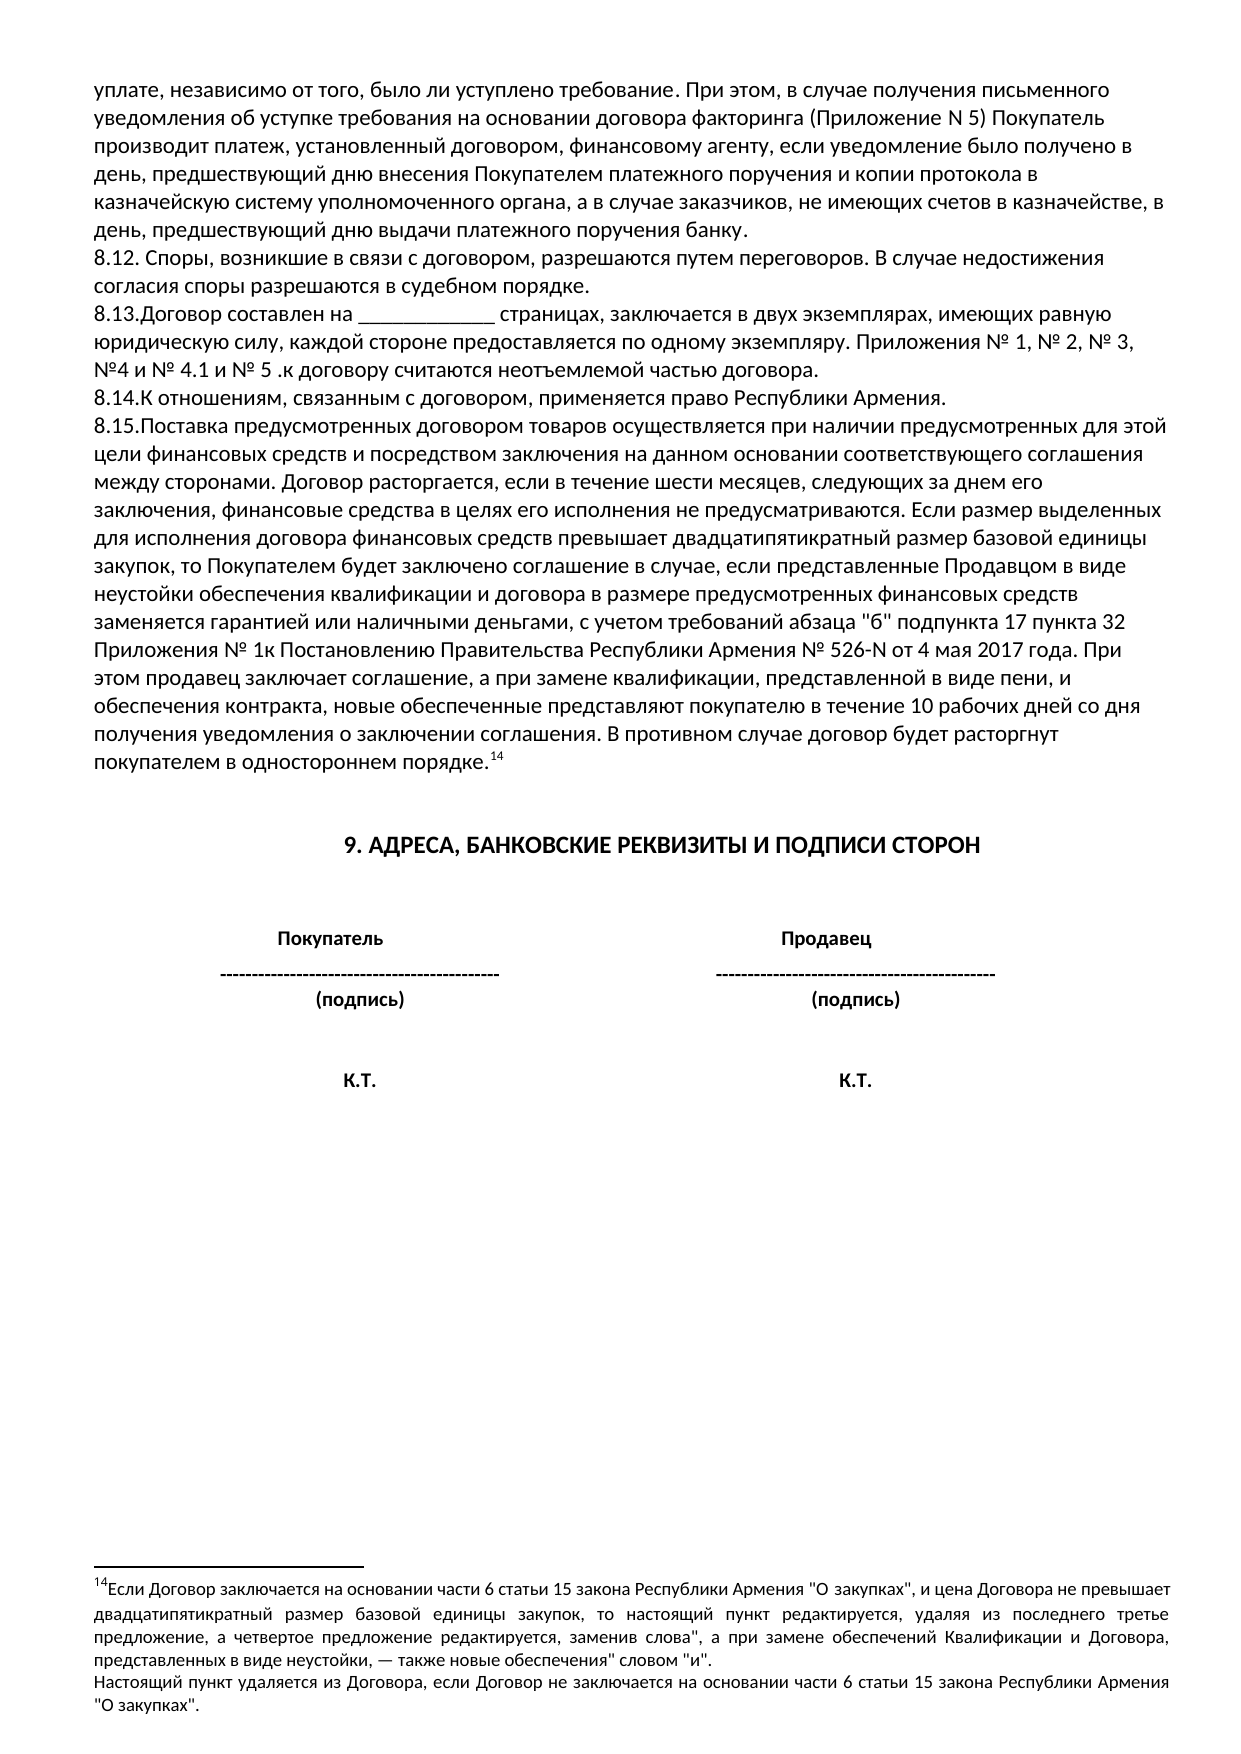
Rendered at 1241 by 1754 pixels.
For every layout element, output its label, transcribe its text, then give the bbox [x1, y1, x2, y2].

table_cell -------------------------------------------- (подпись) [83, 961, 578, 1067]
text 8.14.К отношениям, связанным с договором, применяется право Республики Армения. [94, 383, 1171, 411]
text 8.13.Договор составлен на ____________ страницах, заключается в двух экземплярах, имеющих равную юридическую силу, каждой стороне предоставляется по одному экземпляру. Приложения № 1, № 2, № 3, №4 и № 4.1 и № 5 .к договору считаются неотъемлемой частью договора. [94, 299, 1171, 383]
text 9. АДРЕСА, БАНКОВСКИЕ РЕКВИЗИТЫ И ПОДПИСИ СТОРОН [94, 829, 1171, 859]
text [94, 75, 1171, 243]
table_cell К.Т. [83, 1068, 578, 1103]
table_header Покупатель [83, 926, 578, 961]
table_cell К.Т. [578, 1068, 1074, 1103]
table_header Продавец [578, 926, 1074, 961]
table_cell -------------------------------------------- (подпись) [578, 961, 1074, 1067]
text 8.12. Споры, возникшие в связи с договором, разрешаются путем переговоров. В случае недостижения согласия споры разрешаются в судебном порядке. [94, 243, 1171, 299]
text 8.15.Поставка предусмотренных договором товаров осуществляется при наличии предусмотренных для этой цели финансовых средств и посредством заключения на данном основании соответствующего соглашения между сторонами. Договор расторгается, если в течение шести месяцев, следующих за днем его заключения, финансовые средства в целях его исполнения не предусматриваются. Если размер выделенных для исполнения договора финансовых средств превышает двадцатипятикратный размер базовой единицы закупок, то Покупателем будет заключенo соглашение в случае, если представленные Продавцом в виде неустойки обеспечения квалификации и договора в размере предусмотренных финансовых средств заменяется гарантией или наличными деньгами, с учетом требований абзаца "б" подпункта 17 пункта 32 Приложения № 1к Постановлению Правительства Республики Армения № 526-N от 4 мая 2017 года. При этом продавец заключает соглашение, а при замене квалификации, представленной в виде пени, и обеспечения контракта, новые обеспеченные представляют покупателю в течение 10 рабочих дней со дня получения уведомления о заключении соглашения. В противном случае договор будет расторгнут покупателем в одностороннем порядке. [94, 411, 1171, 776]
